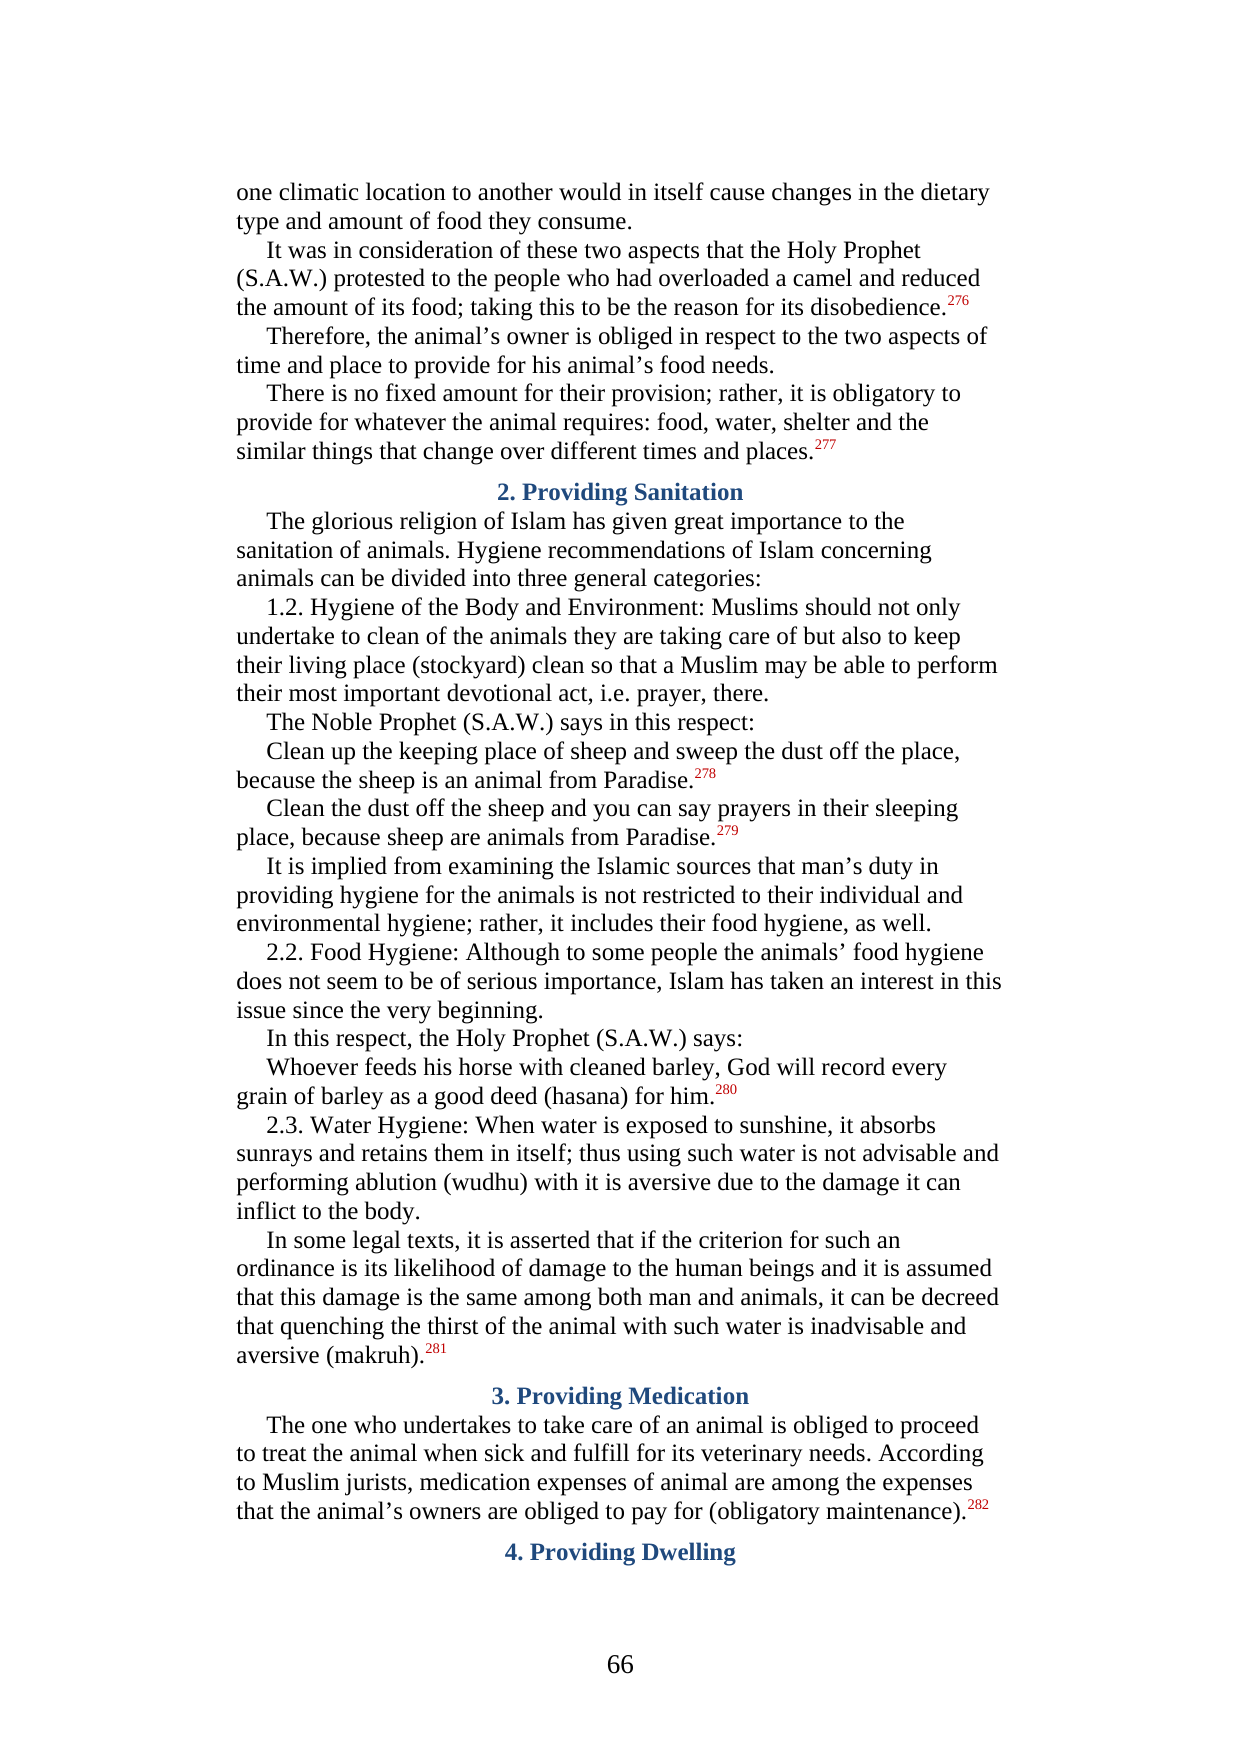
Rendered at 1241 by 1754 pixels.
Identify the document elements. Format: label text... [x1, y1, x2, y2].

text Therefore, the animal’s owner is obliged in respect to the two aspects of time and place to provide for his animal’s food needs. [236, 321, 1004, 378]
text There is no fixed amount for their provision; rather, it is obligatory to provide for whatever the animal requires: food, water, shelter and the similar things that change over different times and places.277 [236, 378, 1004, 465]
text 2.2. Food Hygiene: Although to some people the animals’ food hygiene does not seem to be of serious importance, Islam has taken an interest in this issue since the very beginning. [236, 937, 1004, 1023]
text Clean the dust off the sheep and you can say prayers in their sleeping place, because sheep are animals from Paradise.279 [236, 793, 1004, 851]
text In this respect, the Holy Prophet (S.A.W.) says: [236, 1023, 1004, 1052]
text The one who undertakes to take care of an animal is obliged to proceed to treat the animal when sick and fulfill for its veterinary needs. According to Muslim jurists, medication expenses of animal are among the expenses that the animal’s owners are obliged to pay for (obligatory maintenance).282 [236, 1410, 1004, 1525]
text In some legal texts, it is asserted that if the criterion for such an ordinance is its likelihood of damage to the human beings and it is assumed that this damage is the same among both man and animals, it can be decreed that quenching the thirst of the animal with such water is inadvisable and aversive (makruh).281 [236, 1225, 1004, 1368]
text 1.2. Hygiene of the Body and Environment: Muslims should not only undertake to clean of the animals they are taking care of but also to keep their living place (stockyard) clean so that a Muslim may be able to perform their most important devotional act, i.e. prayer, there. [236, 592, 1004, 707]
subtitle 2. Providing Sanitation [236, 477, 1004, 506]
text Whoever feeds his horse with cleaned barley, God will record every grain of barley as a good deed (hasana) for him.280 [236, 1052, 1004, 1110]
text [236, 177, 1004, 235]
text 2.3. Water Hygiene: When water is exposed to sunshine, it absorbs sunrays and retains them in itself; thus using such water is not advisable and performing ablution (wudhu) with it is aversive due to the damage it can inflict to the body. [236, 1110, 1004, 1225]
text The glorious religion of Islam has given great importance to the sanitation of animals. Hygiene recommendations of Islam concerning animals can be divided into three general categories: [236, 506, 1004, 592]
text It was in consideration of these two aspects that the Holy Prophet (S.A.W.) protested to the people who had overloaded a camel and reduced the amount of its food; taking this to be the reason for its disobedience.276 [236, 235, 1004, 321]
subtitle 4. Providing Dwelling [236, 1537, 1004, 1566]
text It is implied from examining the Islamic sources that man’s duty in providing hygiene for the animals is not restricted to their individual and environmental hygiene; rather, it includes their food hygiene, as well. [236, 851, 1004, 937]
text The Noble Prophet (S.A.W.) says in this respect: [236, 707, 1004, 736]
text Clean up the keeping place of sheep and sweep the dust off the place, because the sheep is an animal from Paradise.278 [236, 736, 1004, 793]
subtitle 3. Providing Medication [236, 1381, 1004, 1410]
